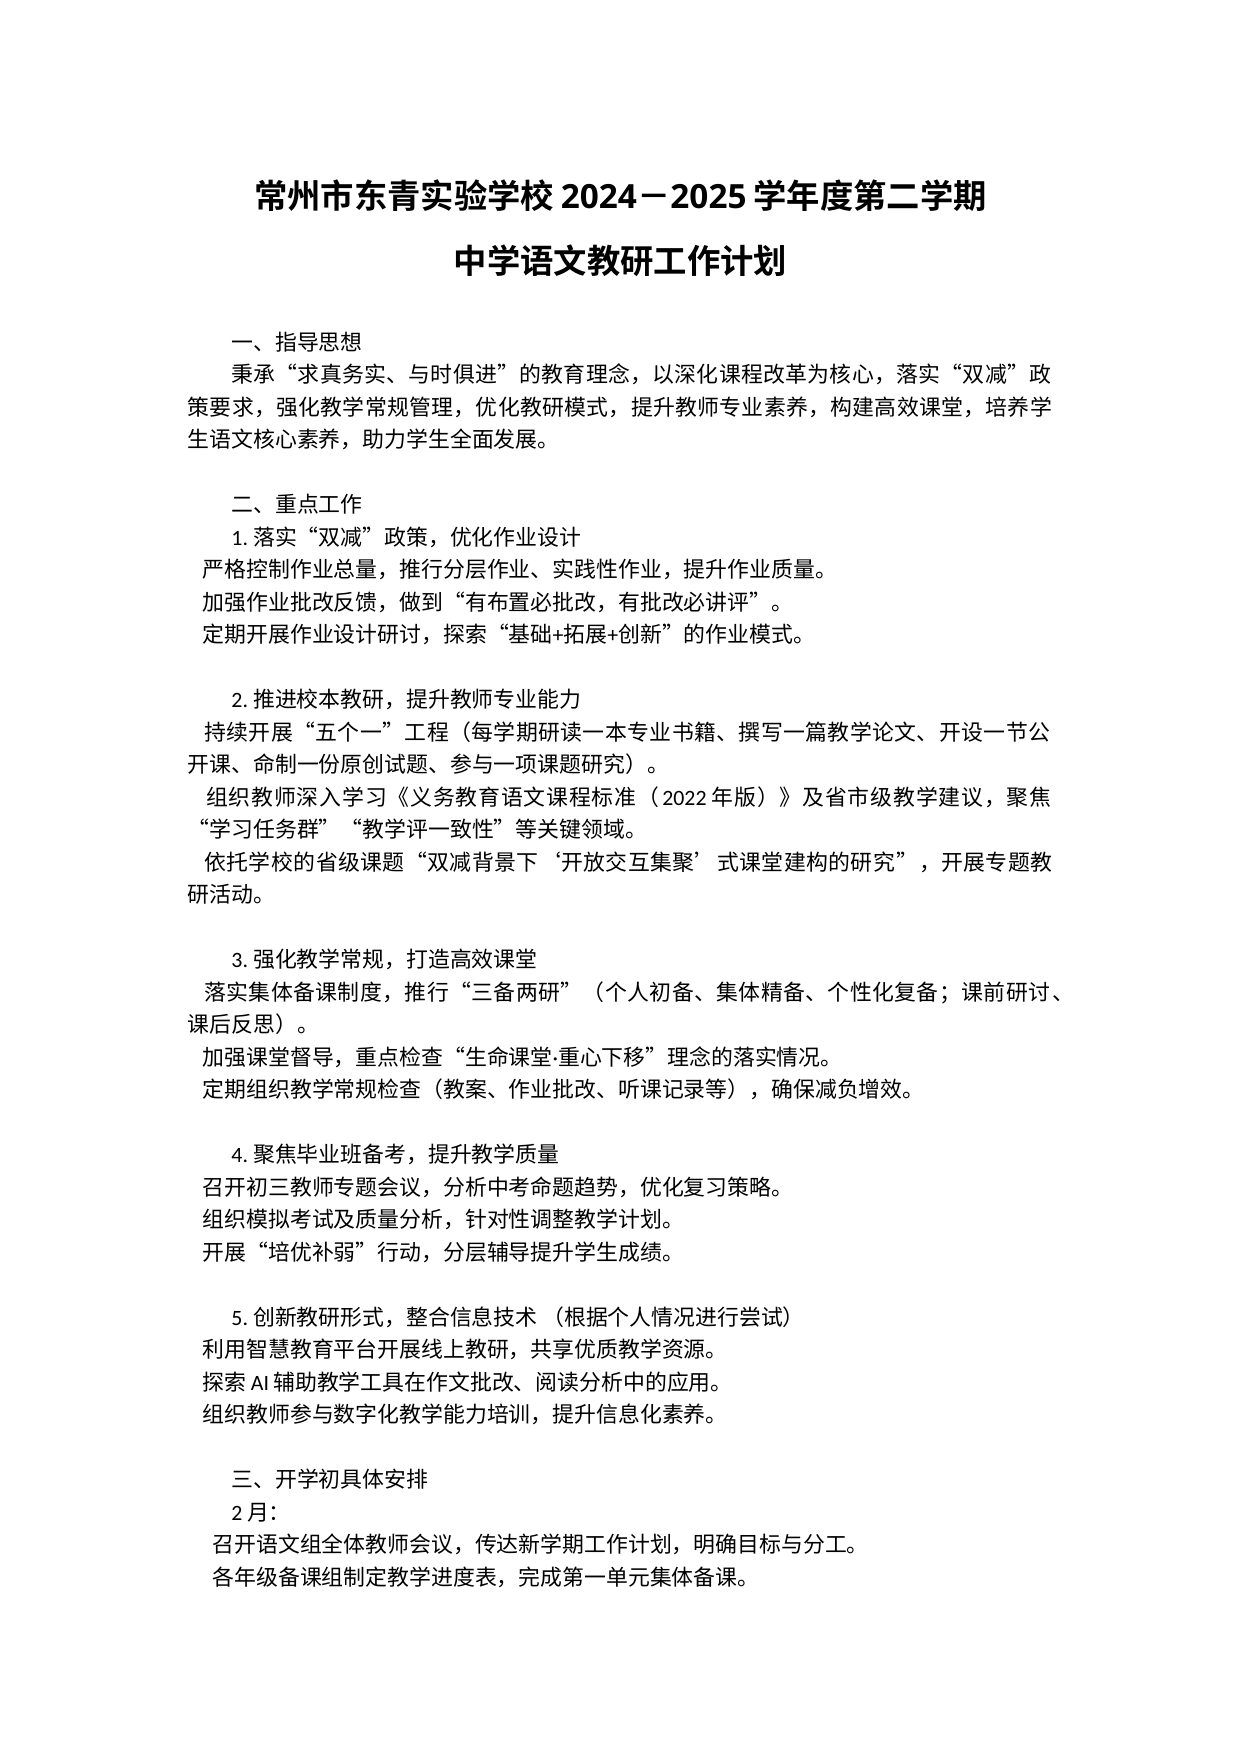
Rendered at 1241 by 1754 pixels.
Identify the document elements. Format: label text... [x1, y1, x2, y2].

text 组织教师深入学习《义务教育语文课程标准（2022年版）》及省市级教学建议，聚焦“学习任务群”“教学评一致性”等关键领域。 [187, 779, 1053, 844]
text 召开初三教师专题会议，分析中考命题趋势，优化复习策略。 [187, 1169, 1053, 1202]
text 召开语文组全体教师会议，传达新学期工作计划，明确目标与分工。 [187, 1527, 1053, 1559]
text 3. 强化教学常规，打造高效课堂 [187, 942, 1053, 974]
text 组织模拟考试及质量分析，针对性调整教学计划。 [187, 1202, 1053, 1234]
text 开展“培优补弱”行动，分层辅导提升学生成绩。 [187, 1234, 1053, 1267]
text 常州市东青实验学校2024－2025学年度第二学期 [187, 162, 1053, 227]
list 2月： [187, 1494, 1053, 1527]
text 加强课堂督导，重点检查“生命课堂·重心下移”理念的落实情况。 [187, 1039, 1053, 1072]
text 1. 落实“双减”政策，优化作业设计 [187, 519, 1053, 552]
text 二、重点工作 [187, 487, 1053, 519]
text 严格控制作业总量，推行分层作业、实践性作业，提升作业质量。 [187, 552, 1053, 584]
text 落实集体备课制度，推行“三备两研”（个人初备、集体精备、个性化复备；课前研讨、课后反思）。 [187, 974, 1053, 1039]
text 5. 创新教研形式，整合信息技术 （根据个人情况进行尝试） [187, 1299, 1053, 1332]
text 加强作业批改反馈，做到“有布置必批改，有批改必讲评”。 [187, 584, 1053, 617]
text 依托学校的省级课题“双减背景下‘开放交互集聚’式课堂建构的研究”，开展专题教研活动。 [187, 844, 1053, 909]
list 三、开学初具体安排 [187, 1462, 1053, 1494]
text 各年级备课组制定教学进度表，完成第一单元集体备课。 [187, 1559, 1053, 1592]
text 持续开展“五个一”工程（每学期研读一本专业书籍、撰写一篇教学论文、开设一节公开课、命制一份原创试题、参与一项课题研究）。 [187, 714, 1053, 779]
text 秉承“求真务实、与时俱进”的教育理念，以深化课程改革为核心，落实“双减”政策要求，强化教学常规管理，优化教研模式，提升教师专业素养，构建高效课堂，培养学生语文核心素养，助力学生全面发展。 [187, 357, 1053, 454]
text 探索AI辅助教学工具在作文批改、阅读分析中的应用。 [187, 1364, 1053, 1397]
text 利用智慧教育平台开展线上教研，共享优质教学资源。 [187, 1332, 1053, 1364]
text 一、指导思想 [187, 324, 1053, 357]
text 4. 聚焦毕业班备考，提升教学质量 [187, 1137, 1053, 1169]
text 2. 推进校本教研，提升教师专业能力 [187, 682, 1053, 714]
text 定期组织教学常规检查（教案、作业批改、听课记录等），确保减负增效。 [187, 1072, 1053, 1104]
text 中学语文教研工作计划 [187, 227, 1053, 292]
text 定期开展作业设计研讨，探索“基础+拓展+创新”的作业模式。 [187, 617, 1053, 649]
text 组织教师参与数字化教学能力培训，提升信息化素养。 [187, 1397, 1053, 1429]
